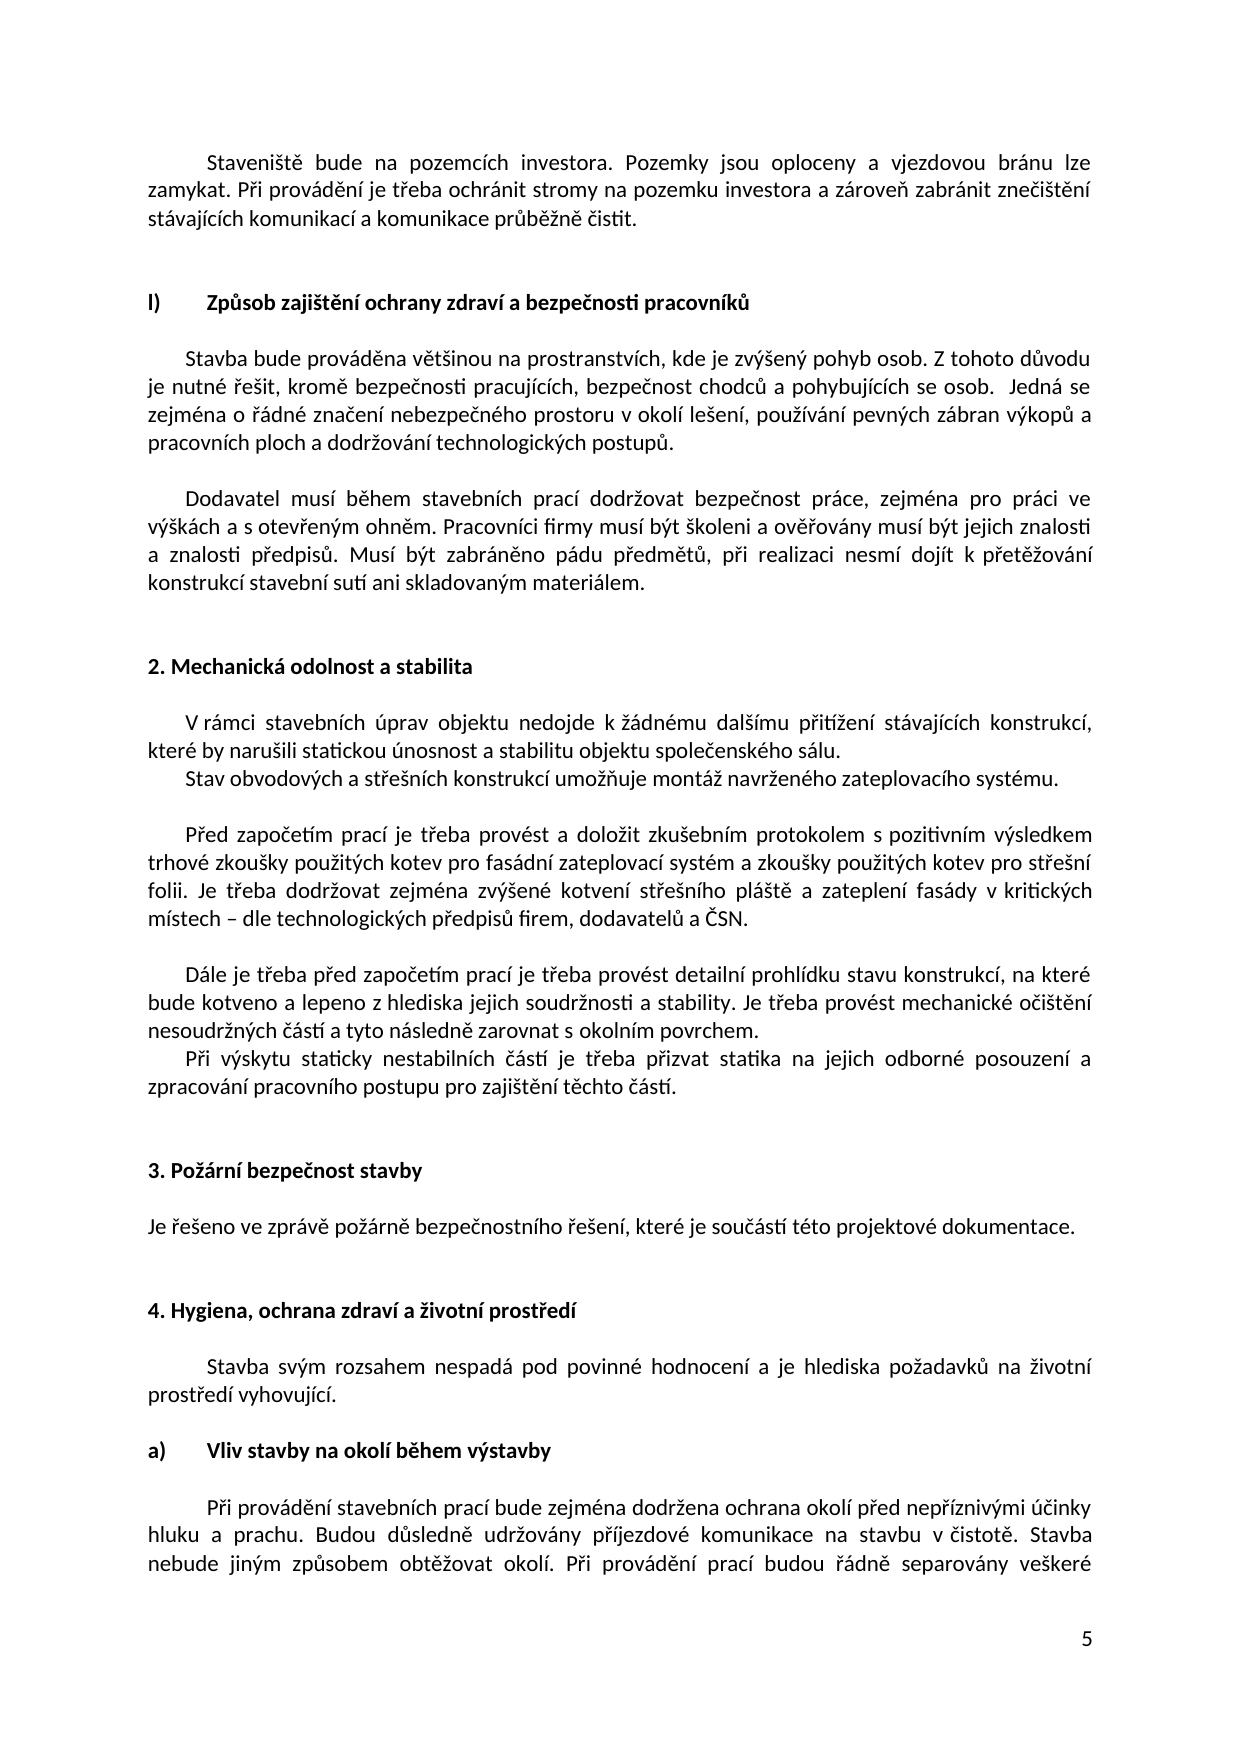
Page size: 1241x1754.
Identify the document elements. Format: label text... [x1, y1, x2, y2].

text Dodavatel musí během stavebních prací dodržovat bezpečnost práce, zejména pro práci ve výškách a s otevřeným ohněm. Pracovníci firmy musí být školeni a ověřovány musí být jejich znalosti a znalosti předpisů. Musí být zabráněno pádu předmětů, při realizaci nesmí dojít k přetěžování konstrukcí stavební sutí ani skladovaným materiálem. [148, 484, 1093, 596]
text Je řešeno ve zprávě požárně bezpečnostního řešení, které je součástí této projektové dokumentace. [148, 1212, 1093, 1240]
text Stav obvodových a střešních konstrukcí umožňuje montáž navrženého zateplovacího systému. [148, 764, 1093, 792]
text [148, 1493, 1093, 1577]
text V rámci stavebních úprav objektu nedojde k žádnému dalšímu přitížení stávajících konstrukcí, které by narušili statickou únosnost a stabilitu objektu společenského sálu. [148, 708, 1093, 764]
list Způsob zajištění ochrany zdraví a bezpečnosti pracovníků [148, 288, 1093, 316]
text Při výskytu staticky nestabilních částí je třeba přizvat statika na jejich odborné posouzení a zpracování pracovního postupu pro zajištění těchto částí. [148, 1044, 1093, 1100]
list Vliv stavby na okolí během výstavby [148, 1437, 1093, 1464]
text Dále je třeba před započetím prací je třeba provést detailní prohlídku stavu konstrukcí, na které bude kotveno a lepeno z hlediska jejich soudržnosti a stability. Je třeba provést mechanické očištění nesoudržných částí a tyto následně zarovnat s okolním povrchem. [148, 960, 1093, 1044]
text Staveniště bude na pozemcích investora. Pozemky jsou oploceny a vjezdovou bránu lze zamykat. Při provádění je třeba ochránit stromy na pozemku investora a zároveň zabránit znečištění stávajících komunikací a komunikace průběžně čistit. [148, 148, 1093, 232]
text 4. Hygiena, ochrana zdraví a životní prostředí [148, 1296, 1093, 1324]
text 2. Mechanická odolnost a stabilita [148, 652, 1093, 680]
text Před započetím prací je třeba provést a doložit zkušebním protokolem s pozitivním výsledkem trhové zkoušky použitých kotev pro fasádní zateplovací systém a zkoušky použitých kotev pro střešní folii. Je třeba dodržovat zejména zvýšené kotvení střešního pláště a zateplení fasády v kritických místech – dle technologických předpisů firem, dodavatelů a ČSN. [148, 820, 1093, 932]
text 3. Požární bezpečnost stavby [148, 1156, 1093, 1184]
text Stavba bude prováděna většinou na prostranstvích, kde je zvýšený pohyb osob. Z tohoto důvodu je nutné řešit, kromě bezpečnosti pracujících, bezpečnost chodců a pohybujících se osob. Jedná se zejména o řádné značení nebezpečného prostoru v okolí lešení, používání pevných zábran výkopů a pracovních ploch a dodržování technologických postupů. [148, 344, 1093, 456]
text Stavba svým rozsahem nespadá pod povinné hodnocení a je hlediska požadavků na životní prostředí vyhovující. [148, 1352, 1093, 1408]
